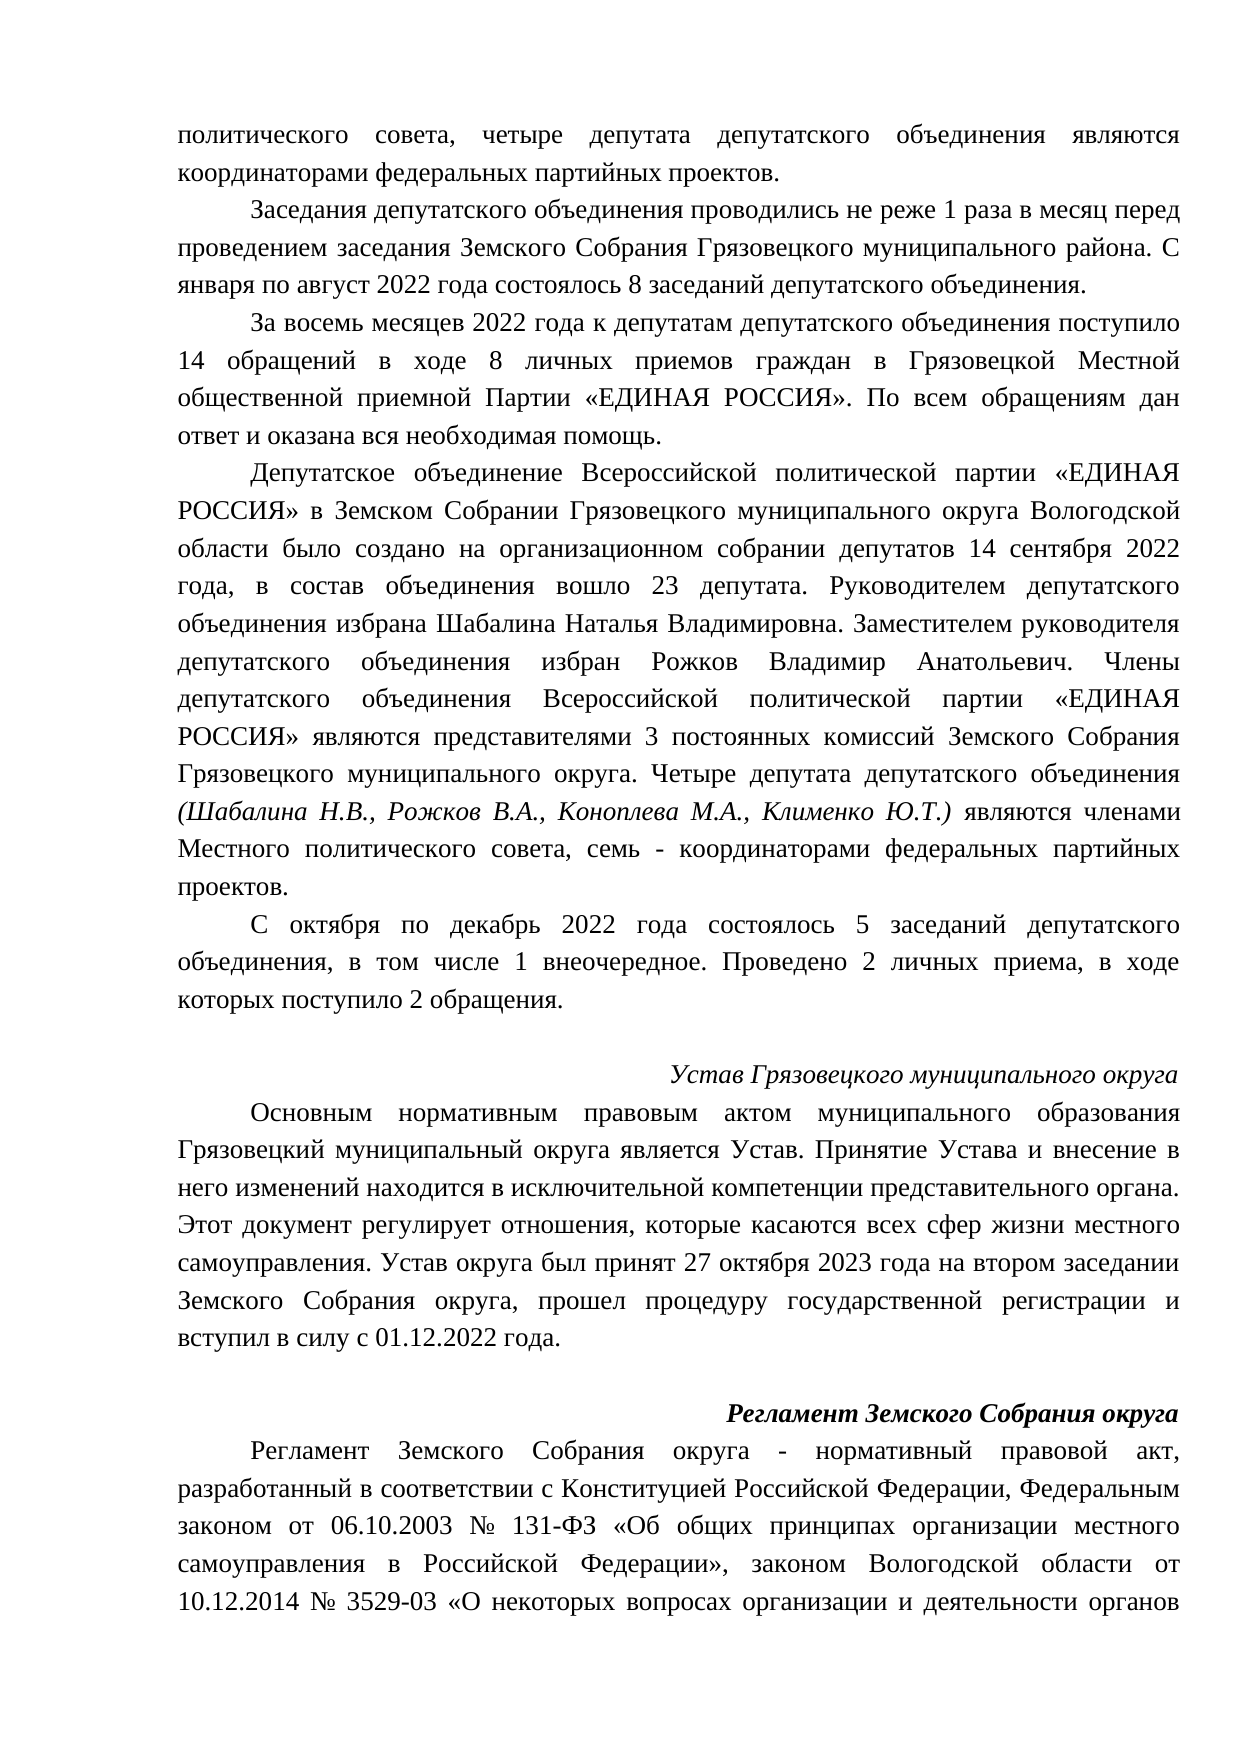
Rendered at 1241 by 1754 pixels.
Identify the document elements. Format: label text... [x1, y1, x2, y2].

text За восемь месяцев 2022 года к депутатам депутатского объединения поступило 14 обращений в ходе 8 личных приемов граждан в Грязовецкой Местной общественной приемной Партии «ЕДИНАЯ РОССИЯ». По всем обращениям дан ответ и оказана вся необходимая помощь. [177, 306, 1181, 450]
text Регламент Земского Собрания округа [177, 1397, 1181, 1428]
text С октября по декабрь 2022 года состоялось 5 заседаний депутатского объединения, в том числе 1 внеочередное. Проведено 2 личных приема, в ходе которых поступило 2 обращения. [177, 908, 1181, 1014]
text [177, 1434, 1181, 1616]
text Основным нормативным правовым актом муниципального образования Грязовецкий муниципальный округа является Устав. Принятие Устава и внесение в него изменений находится в исключительной компетенции представительного органа. Этот документ регулирует отношения, которые касаются всех сфер жизни местного самоуправления. Устав округа был принят 27 октября 2023 года на втором заседании Земского Собрания округа, прошел процедуру государственной регистрации и вступил в силу с 01.12.2022 года. [177, 1096, 1181, 1353]
text Депутатское объединение Всероссийской политической партии «ЕДИНАЯ РОССИЯ» в Земском Собрании Грязовецкого муниципального округа Вологодской области было создано на организационном собрании депутатов 14 сентября 2022 года, в состав объединения вошло 23 депутата. Руководителем депутатского объединения избрана Шабалина Наталья Владимировна. Заместителем руководителя депутатского объединения избран Рожков Владимир Анатольевич. Члены депутатского объединения Всероссийской политической партии «ЕДИНАЯ РОССИЯ» являются представителями 3 постоянных комиссий Земского Собрания Грязовецкого муниципального округа. Четыре депутата депутатского объединения (Шабалина Н.В., Рожков В.А., Коноплева М.А., Клименко Ю.Т.) являются членами Местного политического совета, семь - координаторами федеральных партийных проектов. [177, 457, 1181, 901]
text Заседания депутатского объединения проводились не реже 1 раза в месяц перед проведением заседания Земского Собрания Грязовецкого муниципального района. С января по август 2022 года состоялось 8 заседаний депутатского объединения. [177, 193, 1181, 300]
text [177, 118, 1181, 187]
text Устав Грязовецкого муниципального округа [177, 1058, 1181, 1089]
